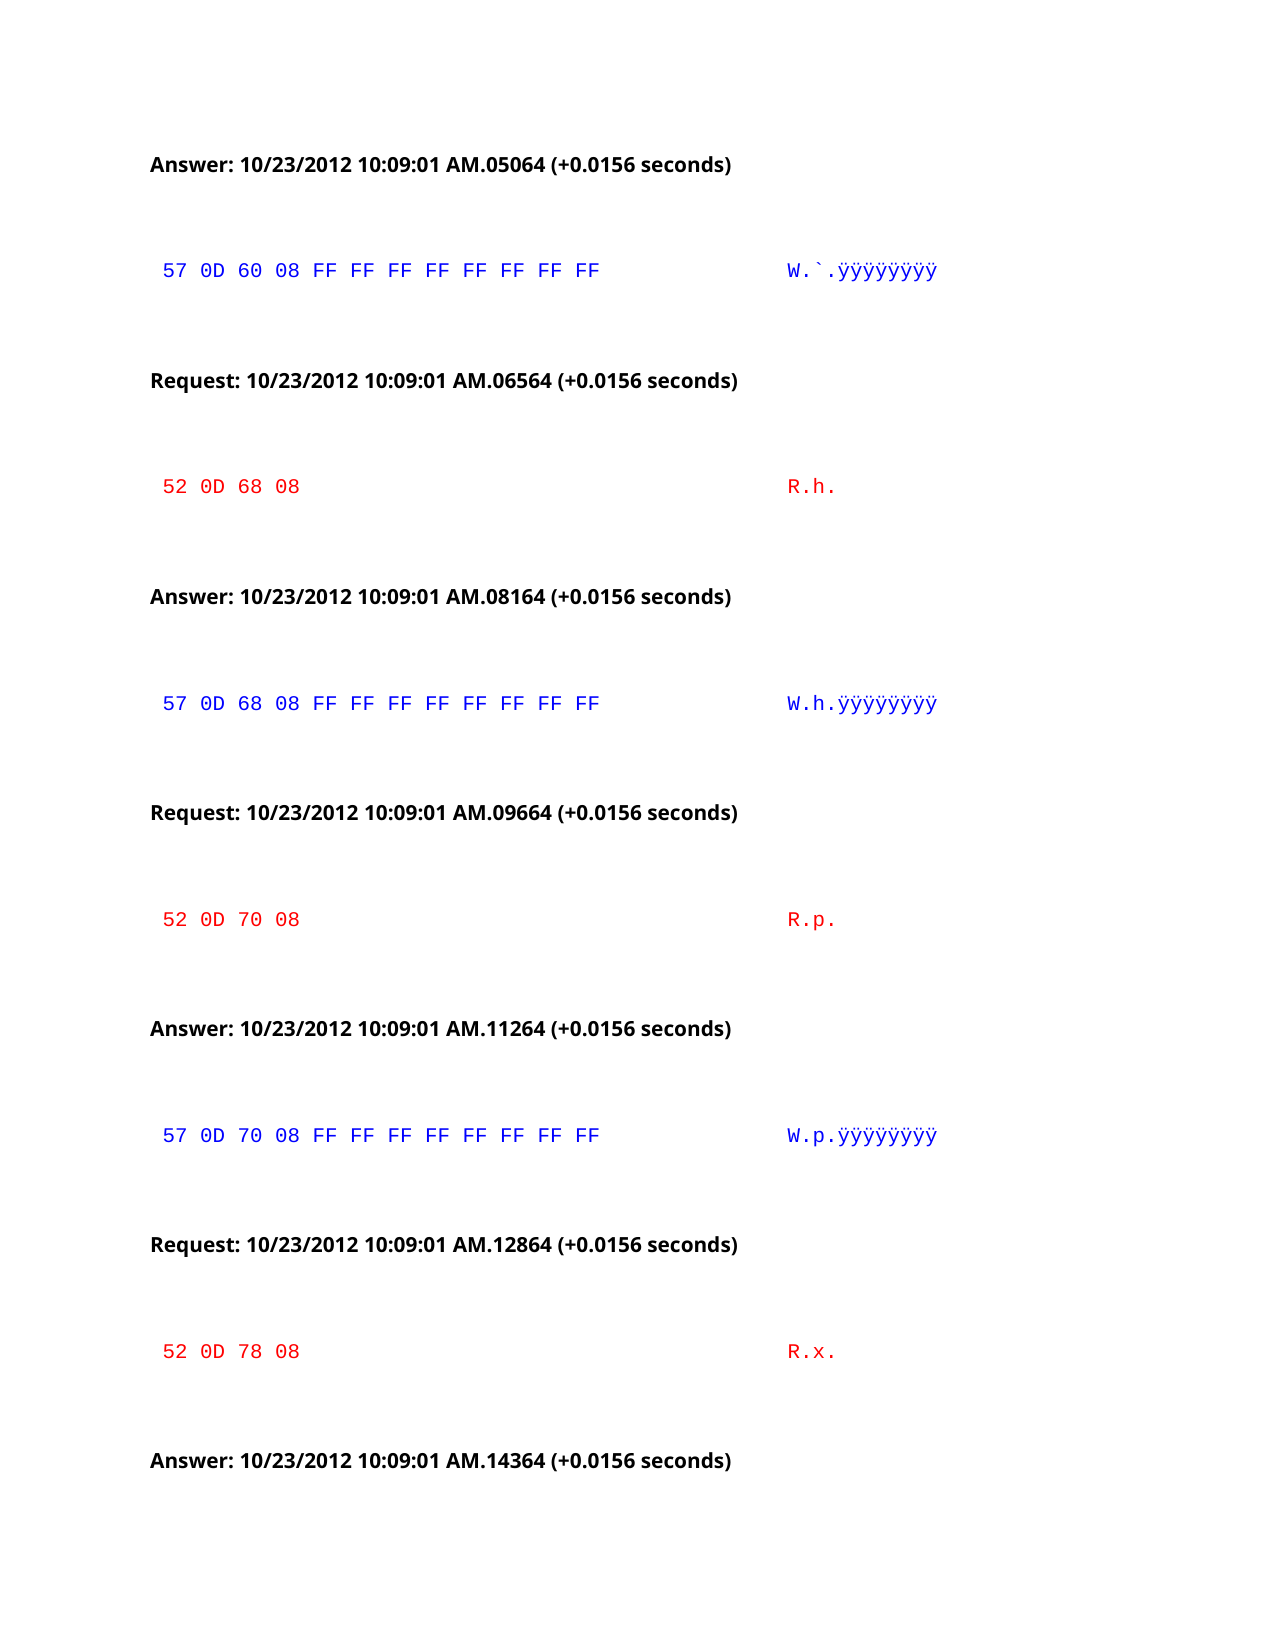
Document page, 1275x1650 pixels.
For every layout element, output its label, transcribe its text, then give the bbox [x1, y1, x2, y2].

text Request: 10/23/2012 10:09:01 AM.06564 (+0.0156 seconds) [150, 366, 1125, 394]
text 57 0D 68 08 FF FF FF FF FF FF FF FF W.h.ÿÿÿÿÿÿÿÿ [150, 692, 1125, 716]
text Answer: 10/23/2012 10:09:01 AM.14364 (+0.0156 seconds) [150, 1446, 1125, 1475]
text Answer: 10/23/2012 10:09:01 AM.11264 (+0.0156 seconds) [150, 1014, 1125, 1043]
text 57 0D 70 08 FF FF FF FF FF FF FF FF W.p.ÿÿÿÿÿÿÿÿ [150, 1124, 1125, 1148]
text 52 0D 78 08 R.x. [150, 1341, 1125, 1364]
text Answer: 10/23/2012 10:09:01 AM.05064 (+0.0156 seconds) [150, 150, 1125, 178]
text Request: 10/23/2012 10:09:01 AM.09664 (+0.0156 seconds) [150, 798, 1125, 827]
text 52 0D 68 08 R.h. [150, 476, 1125, 500]
text 52 0D 70 08 R.p. [150, 908, 1125, 932]
text Answer: 10/23/2012 10:09:01 AM.08164 (+0.0156 seconds) [150, 582, 1125, 611]
text Request: 10/23/2012 10:09:01 AM.12864 (+0.0156 seconds) [150, 1230, 1125, 1259]
text 57 0D 60 08 FF FF FF FF FF FF FF FF W.`.ÿÿÿÿÿÿÿÿ [150, 260, 1125, 284]
